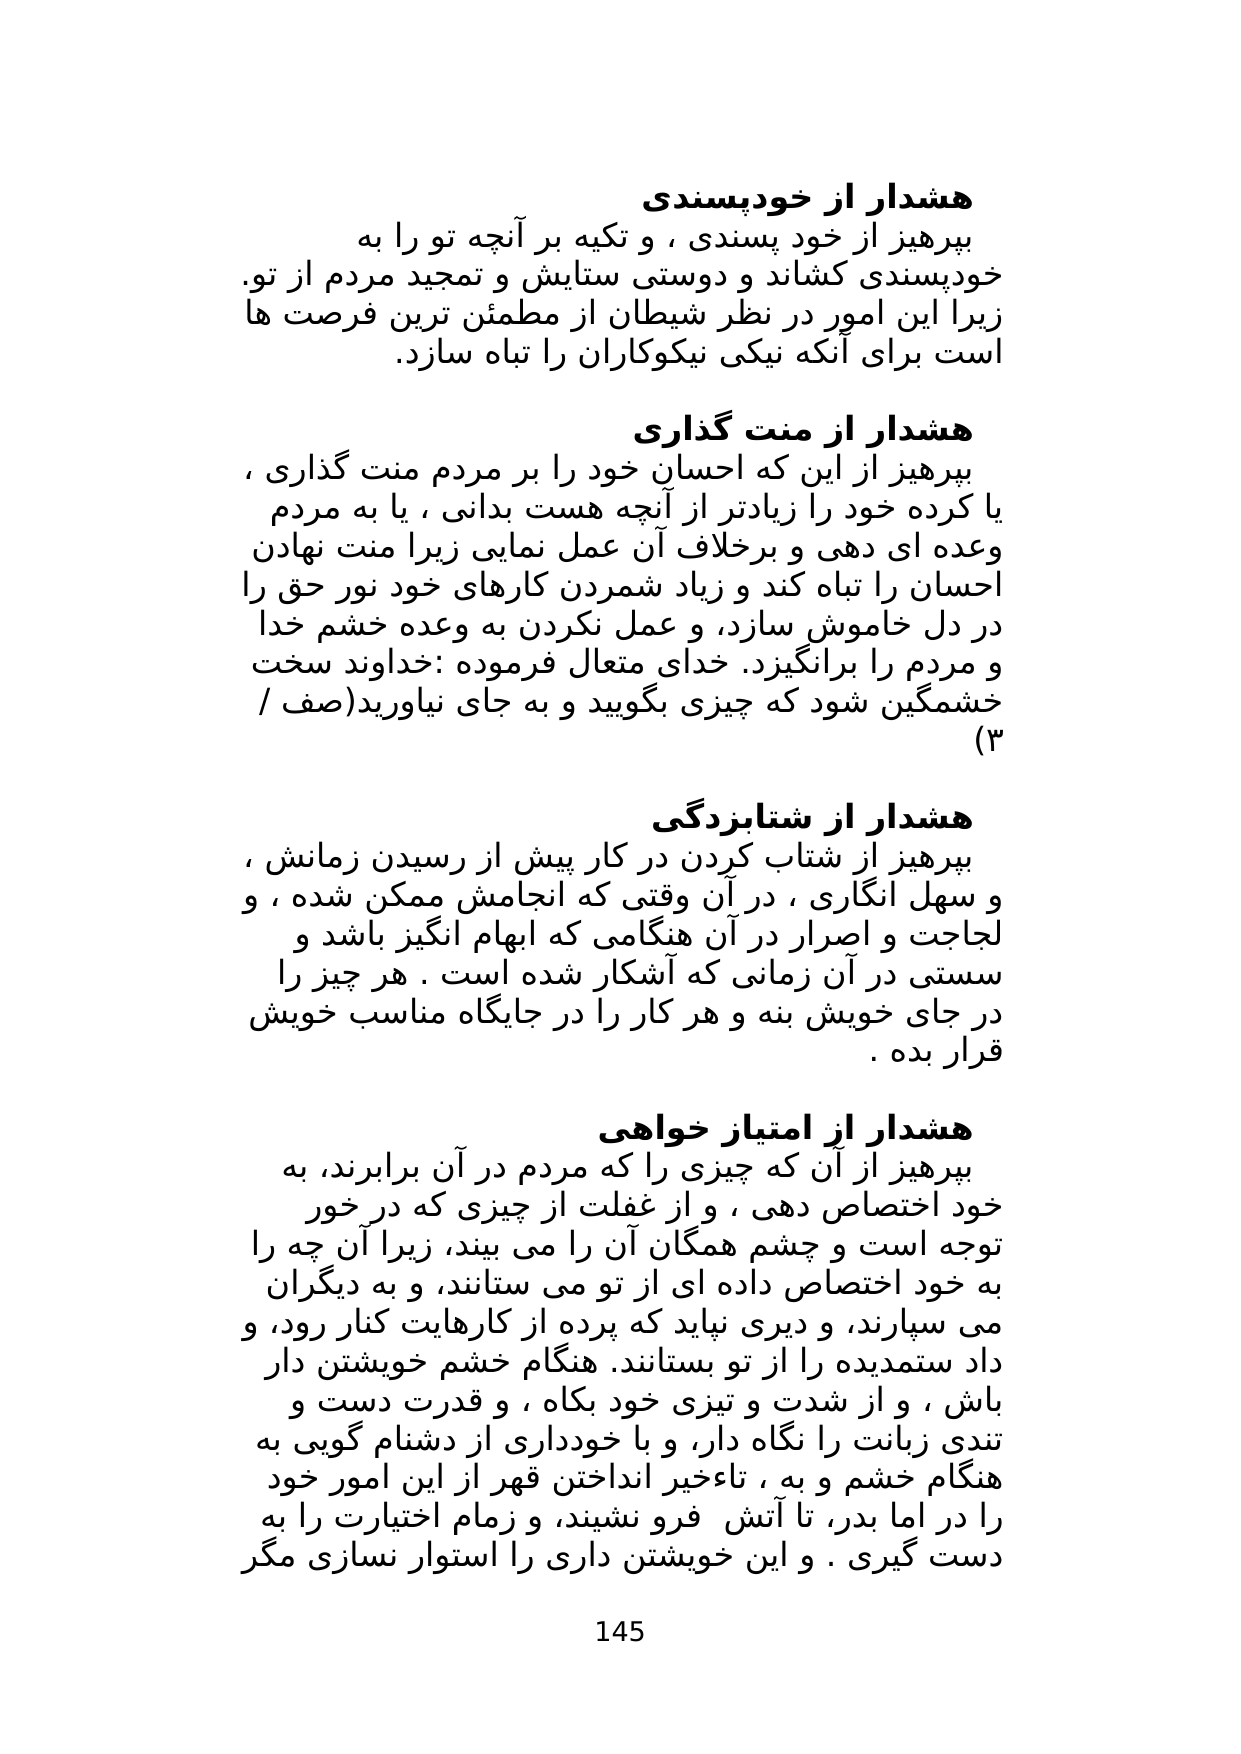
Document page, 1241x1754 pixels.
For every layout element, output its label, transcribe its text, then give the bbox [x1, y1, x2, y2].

text هشدار از منت گذارى [236, 410, 1004, 449]
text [236, 1147, 1004, 1574]
text هشدار از خودپسندى [236, 177, 1004, 216]
text هشدار از شتابزدگى [236, 798, 1004, 837]
text بپرهيز از اين كه احسان خود را بر مردم منت گذارى ، يا كرده خود را زيادتر از آنچه هست بدانى ، يا به مردم وعده اى دهى و برخلاف آن عمل نمايى زيرا منت نهادن احسان را تباه كند و زياد شمردن كارهاى خود نور حق را در دل خاموش سازد، و عمل نكردن به وعده خشم خدا و مردم را برانگيزد. خداى متعال فرموده :خداوند سخت خشمگين شود كه چيزى بگوييد و به جاى نياوريد(صف / ٣) [236, 449, 1004, 759]
text بپرهيز از شتاب كردن در كار پيش از رسيدن زمانش ، و سهل انگارى ، در آن وقتى كه انجامش ممكن شده ، و لجاجت و اصرار در آن هنگامى كه ابهام انگيز باشد و سستى در آن زمانى كه آشكار شده است . هر چيز را در جاى خويش بنه و هر كار را در جايگاه مناسب خويش قرار بده . [236, 837, 1004, 1070]
text هشدار از امتياز خواهى [236, 1108, 1004, 1147]
text بپرهيز از خود پسندى ، و تكيه بر آنچه تو را به خودپسندى كشاند و دوستى ستايش و تمجيد مردم از تو. زيرا اين امور در نظر شيطان از مطمئن ترين فرصت ها است براى آنكه نيكى نيكوكاران را تباه سازد. [236, 216, 1004, 371]
